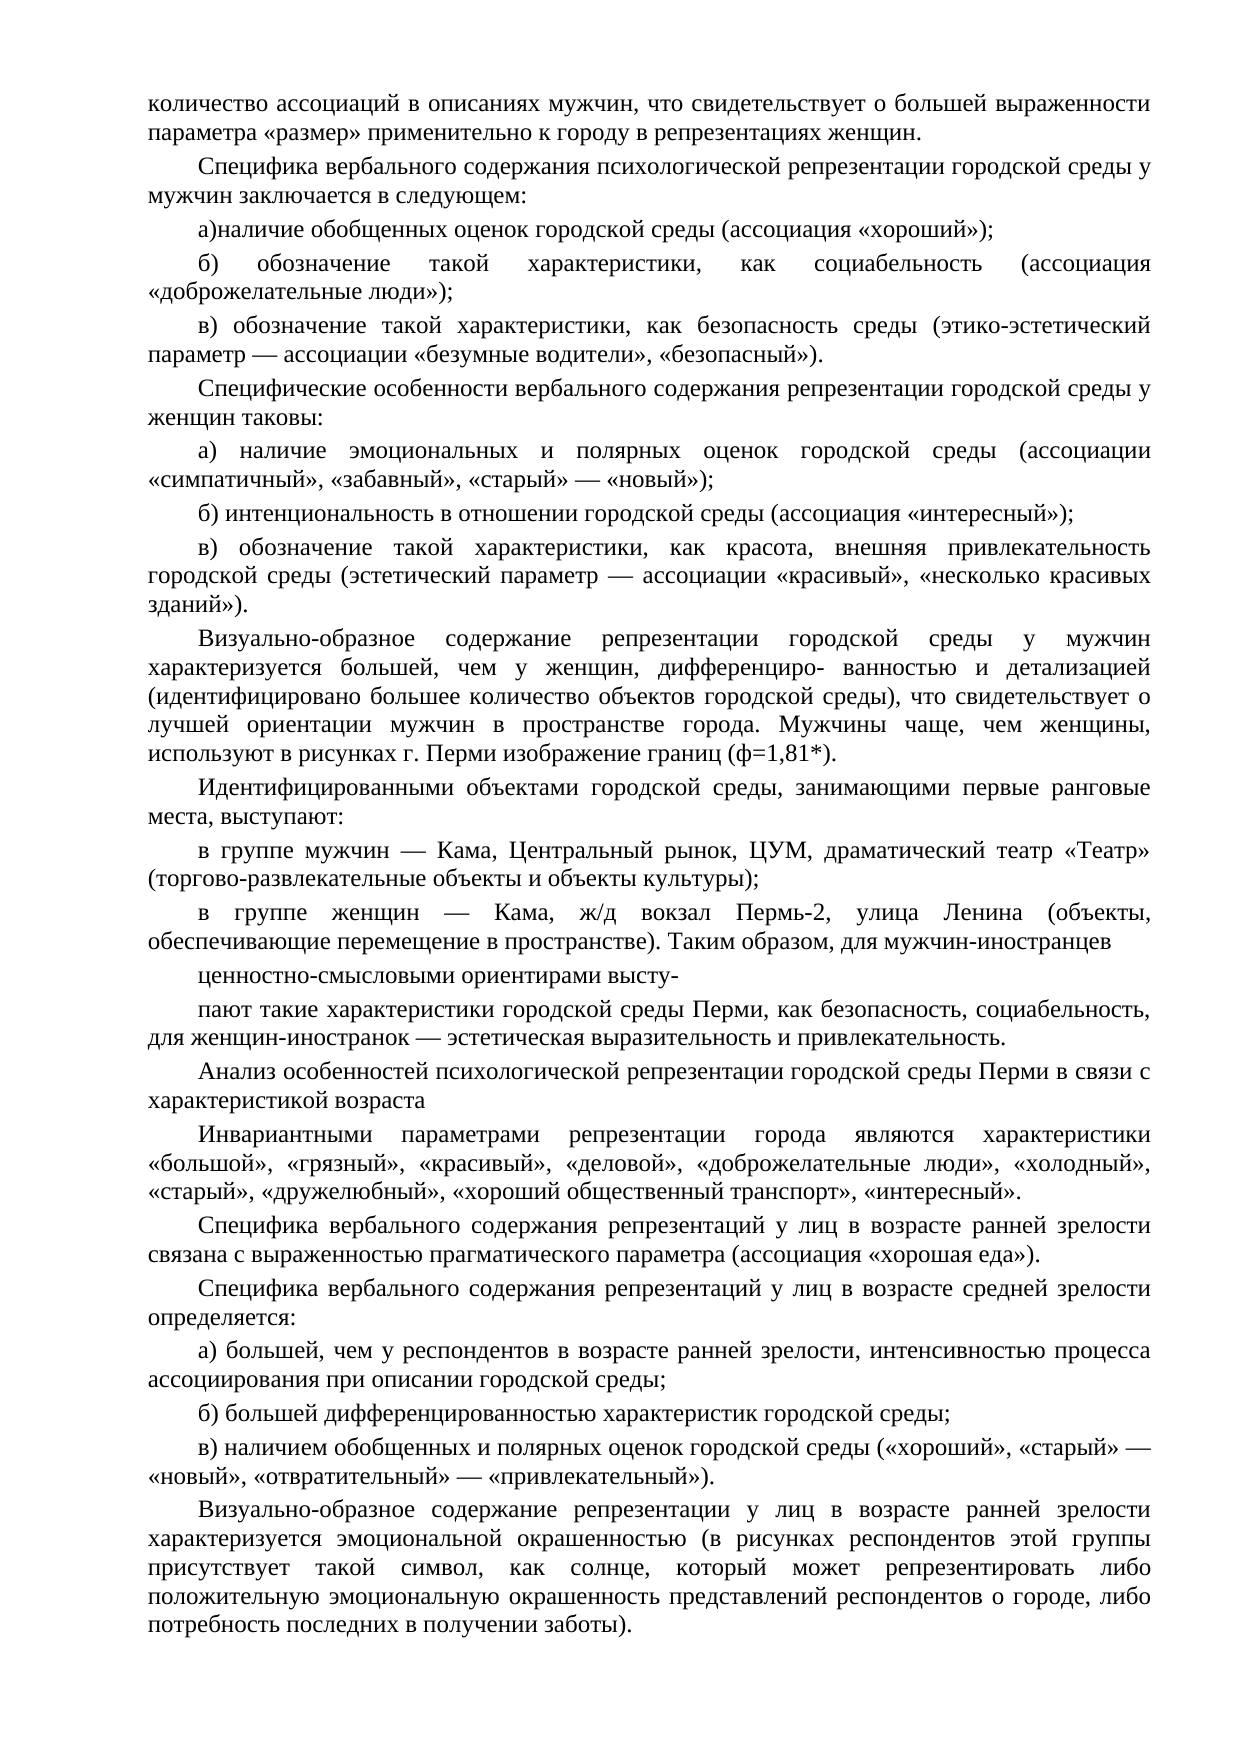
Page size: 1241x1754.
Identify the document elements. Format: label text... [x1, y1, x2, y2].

text Визуально-образное содержание репрезентации городской среды у мужчин характеризуется большей, чем у женщин, дифференциро- ванностью и детализацией (идентифицировано большее количество объектов городской среды), что свидетельствует о лучшей ориентации мужчин в пространстве города. Мужчины чаще, чем женщины, используют в рисунках г. Перми изображение границ (ф=1,81*). [148, 623, 1152, 767]
text в) обозначение такой характеристики, как безопасность среды (этико-эстетический параметр — ассоциации «безумные водители», «безопасный»). [148, 310, 1152, 368]
text а) большей, чем у респондентов в возрасте ранней зрелости, интенсивностью процесса ассоциирования при описании городской среды; [148, 1336, 1152, 1393]
text Идентифицированными объектами городской среды, занимающими первые ранговые места, выступают: [148, 772, 1152, 829]
text а)наличие обобщенных оценок городской среды (ассоциация «хороший»); [148, 214, 1152, 242]
text Специфика вербального содержания психологической репрезентации городской среды у мужчин заключается в следующем: [148, 151, 1152, 209]
text пают такие характеристики городской среды Перми, как безопасность, социабельность, для женщин-иностранок — эстетическая выразительность и привлекательность. [148, 994, 1152, 1051]
text в) обозначение такой характеристики, как красота, внешняя привлекательность городской среды (эстетический параметр — ассоциации «красивый», «несколько красивых зданий»). [148, 532, 1152, 618]
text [148, 88, 1152, 146]
text в группе мужчин — Кама, Центральный рынок, ЦУМ, драматический театр «Театр» (торгово-развлекательные объекты и объекты культуры); [148, 835, 1152, 892]
text б) интенциональность в отношении городской среды (ассоциация «интересный»); [148, 498, 1152, 527]
text Визуально-образное содержание репрезентации у лиц в возрасте ранней зрелости характеризуется эмоциональной окрашенностью (в рисунках респондентов этой группы присутствует такой символ, как солнце, который может репрезентировать либо положительную эмоциональную окрашенность представлений респондентов о городе, либо потребность последних в получении заботы). [148, 1494, 1152, 1638]
text в) наличием обобщенных и полярных оценок городской среды («хороший», «старый» — «новый», «отвратительный» — «привлекательный»). [148, 1432, 1152, 1489]
text б) большей дифференцированностью характеристик городской среды; [148, 1398, 1152, 1427]
text ценностно-смысловыми ориентирами высту- [148, 960, 1152, 989]
text Инвариантными параметрами репрезентации города являются характеристики «большой», «грязный», «красивый», «деловой», «доброжелательные люди», «холодный», «старый», «дружелюбный», «хороший общественный транспорт», «интересный». [148, 1119, 1152, 1205]
text а) наличие эмоциональных и полярных оценок городской среды (ассоциации «симпатичный», «забавный», «старый» — «новый»); [148, 435, 1152, 493]
text Специфика вербального содержания репрезентаций у лиц в возрасте средней зрелости определяется: [148, 1273, 1152, 1330]
text б) обозначение такой характеристики, как социабельность (ассоциация «доброжелательные люди»); [148, 248, 1152, 305]
text в группе женщин — Кама, ж/д вокзал Пермь-2, улица Ленина (объекты, обеспечивающие перемещение в пространстве). Таким образом, для мужчин-иностранцев [148, 897, 1152, 955]
text Специфика вербального содержания репрезентаций у лиц в возрасте ранней зрелости связана с выраженностью прагматического параметра (ассоциация «хорошая еда»). [148, 1210, 1152, 1268]
text Анализ особенностей психологической репрезентации городской среды Перми в связи с характеристикой возраста [148, 1056, 1152, 1114]
text Специфические особенности вербального содержания репрезентации городской среды у женщин таковы: [148, 373, 1152, 430]
